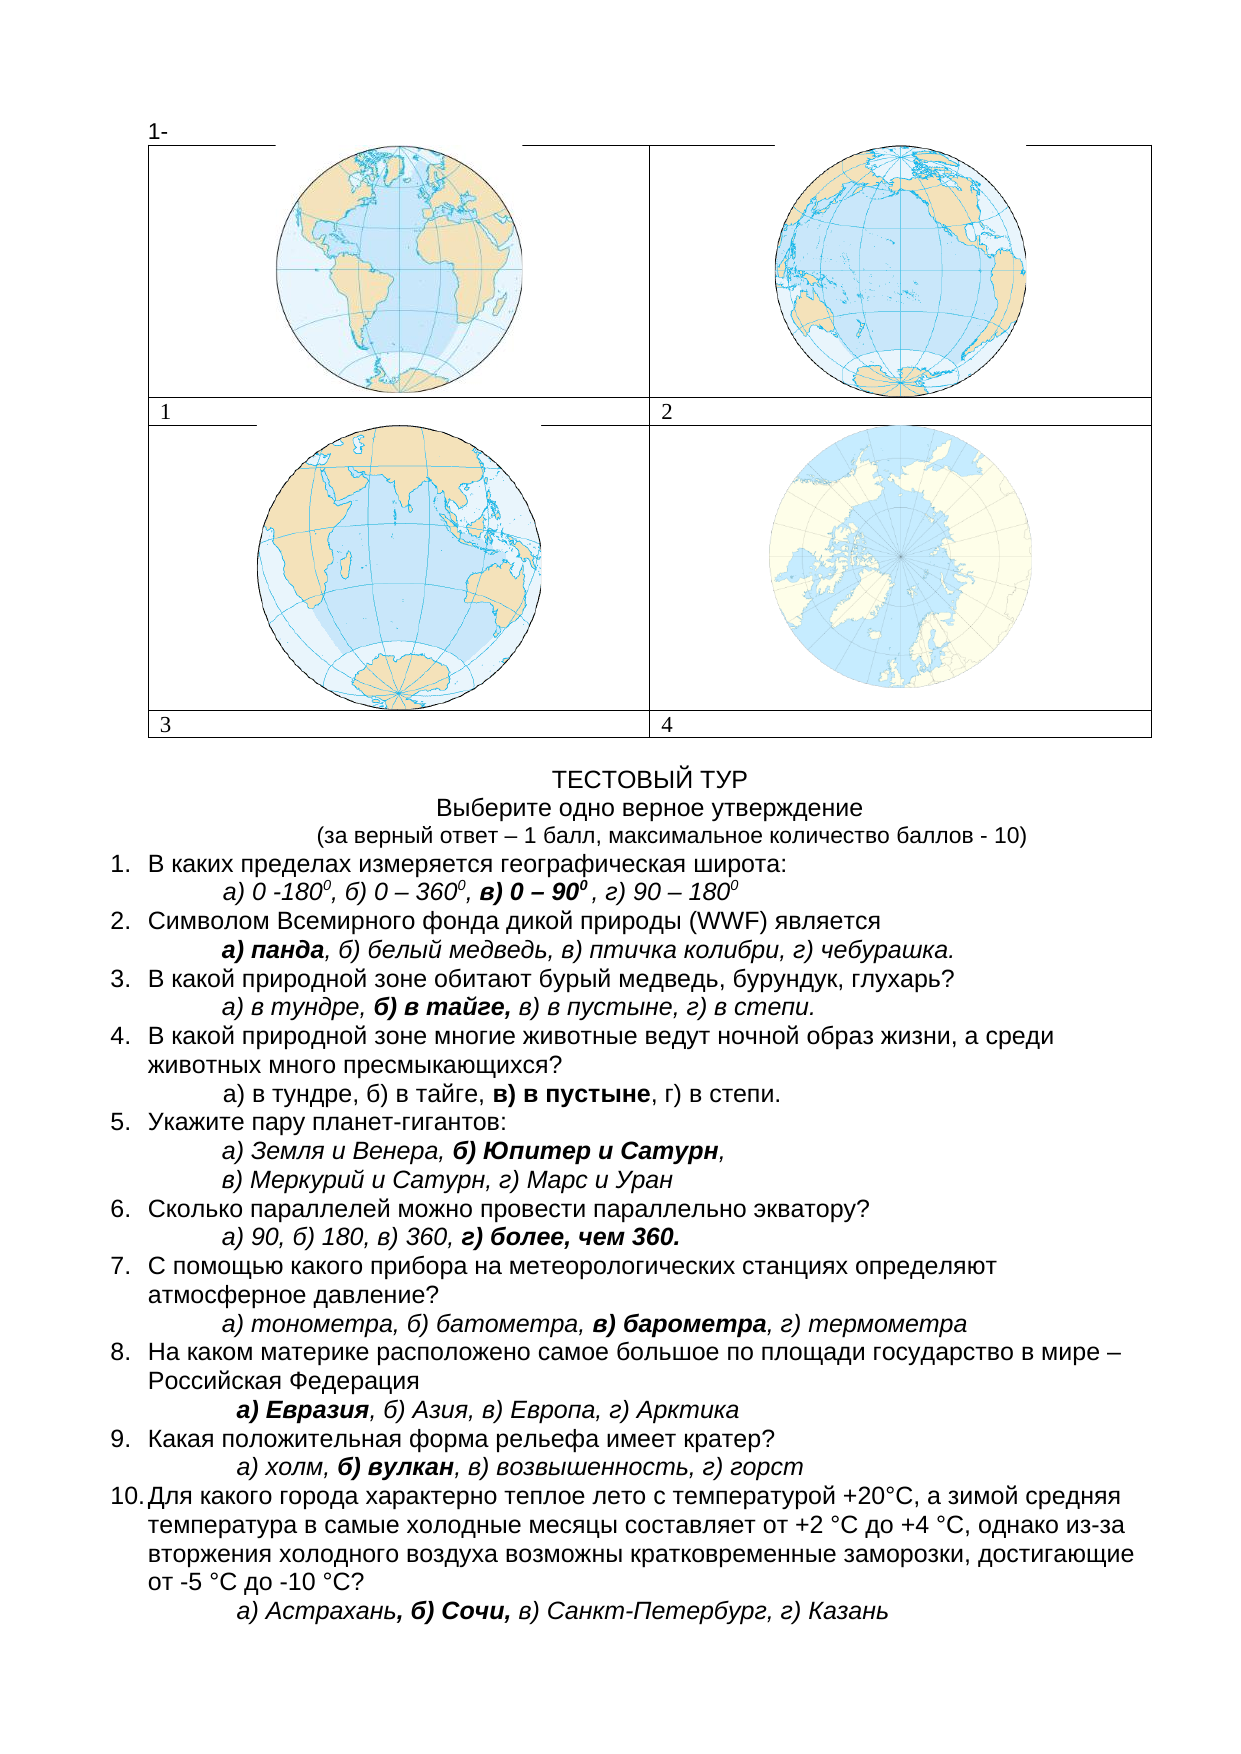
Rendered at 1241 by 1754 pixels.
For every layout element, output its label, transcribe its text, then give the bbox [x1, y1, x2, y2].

table_cell 1 [149, 398, 649, 424]
list а) Астрахань, б) Сочи, в) Санкт-Петербург, г) Казань [236, 1596, 1152, 1625]
text 1- [148, 118, 1152, 144]
list Сколько параллелей можно провести параллельно экватору? [110, 1193, 1152, 1222]
list а) Евразия, б) Азия, в) Европа, г) Арктика [236, 1395, 1152, 1423]
list На каком материке расположено самое большое по площади государство в мире – Российская Федерация [110, 1337, 1152, 1395]
list Какая положительная форма рельефа имеет кратер? [110, 1423, 1152, 1452]
list Укажите пару планет-гигантов: [110, 1107, 1152, 1136]
list а) холм, б) вулкан, в) возвышенность, г) горст [236, 1452, 1152, 1481]
list а) Земля и Венера, б) Юпитер и Сатурн, [148, 1136, 1152, 1165]
picture [769, 425, 1032, 688]
list С помощью какого прибора на метеорологических станциях определяют атмосферное давление? [110, 1251, 1152, 1308]
list В каких пределах измеряется географическая широта: [110, 848, 1152, 877]
table_header [149, 146, 649, 397]
table_cell 4 [650, 711, 1151, 737]
table_cell [542, 426, 649, 710]
picture [774, 145, 1027, 397]
list (за верный ответ – 1 балл, максимальное количество баллов - 10) [148, 822, 1152, 848]
list а) в тундре, б) в тайге, в) в пустыне, г) в степи. [222, 992, 1152, 1021]
table_header [1027, 146, 1151, 397]
list В какой природной зоне многие животные ведут ночной образ жизни, а среди животных много пресмыкающихся? [110, 1021, 1152, 1078]
table_cell [650, 426, 1151, 710]
list а) в тундре, б) в тайге, в) в пустыне, г) в степи. [223, 1078, 1152, 1107]
list а) 90, б) 180, в) 360, г) более, чем 360. [148, 1222, 1152, 1251]
table_cell 2 [650, 398, 1151, 424]
list а) тонометра, б) батометра, в) барометра, г) термометра [222, 1308, 1152, 1337]
list а) 0 -1800, б) 0 – 3600, в) 0 – 900 , г) 90 – 1800 [223, 877, 1152, 906]
text Выберите одно верное утверждение [148, 793, 1152, 822]
list в) Меркурий и Сатурн, г) Марс и Уран [148, 1165, 1152, 1193]
list Для какого города характерно теплое лето с температурой +20°С, а зимой средняя температура в самые холодные месяцы составляет от +2 °С до +4 °С, однако из-за вторжения холодного воздуха возможны кратковременные заморозки, достигающие от -5 °С до -10 °С? [110, 1481, 1152, 1596]
list Символом Всемирного фонда дикой природы (WWF) является [110, 906, 1152, 935]
list В какой природной зоне обитают бурый медведь, бурундук, глухарь? [110, 963, 1152, 992]
text ТЕСТОВЫЙ ТУР [148, 765, 1152, 793]
list а) панда, б) белый медведь, в) птичка колибри, г) чебурашка. [222, 935, 1152, 963]
table_header [650, 146, 774, 397]
table_cell 3 [149, 711, 649, 737]
table_cell [149, 426, 256, 710]
picture [256, 425, 542, 710]
picture [275, 145, 523, 393]
